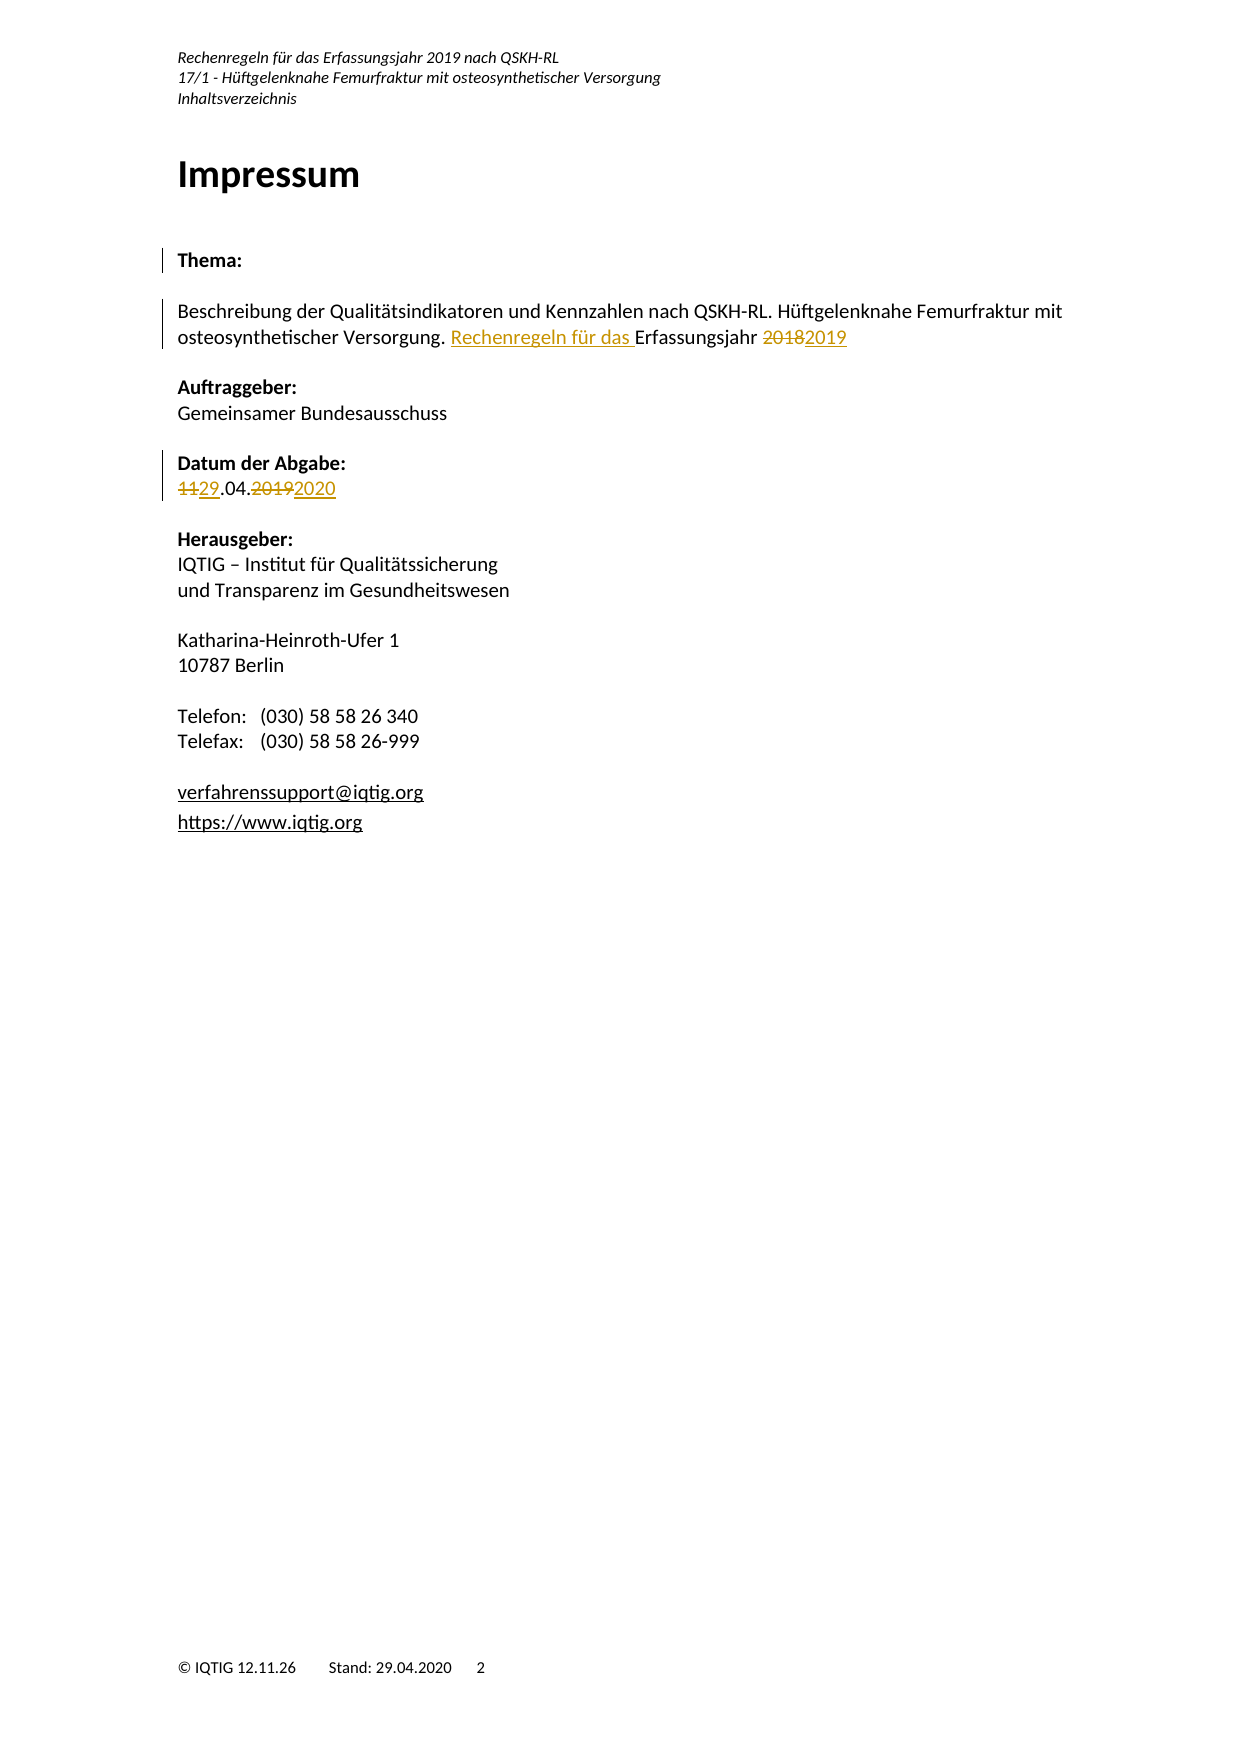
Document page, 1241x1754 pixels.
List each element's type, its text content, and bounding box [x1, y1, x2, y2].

text Herausgeber: IQTIG – Institut für Qualitätssicherung und Transparenz im Gesundheitswesen [177, 526, 1122, 602]
text Beschreibung der Qualitätsindikatoren und Kennzahlen nach QSKH-RL. Hüftgelenknahe Femurfraktur mit osteosynthetischer Versorgung. Erfassungsjahr [177, 298, 1122, 349]
text Thema: [177, 248, 1122, 298]
text Impressum [177, 148, 1122, 198]
text Auftraggeber: Gemeinsamer Bundesausschuss [177, 374, 1122, 425]
text verfahrenssupport@iqtig.org https://www.iqtig.org [177, 779, 1122, 835]
text Datum der Abgabe: .04. [177, 450, 1122, 501]
text Telefon: (030) 58 58 26 340 Telefax: (030) 58 58 26-999 [177, 703, 1122, 754]
text Katharina-Heinroth-Ufer 1 10787 Berlin [177, 627, 1122, 678]
